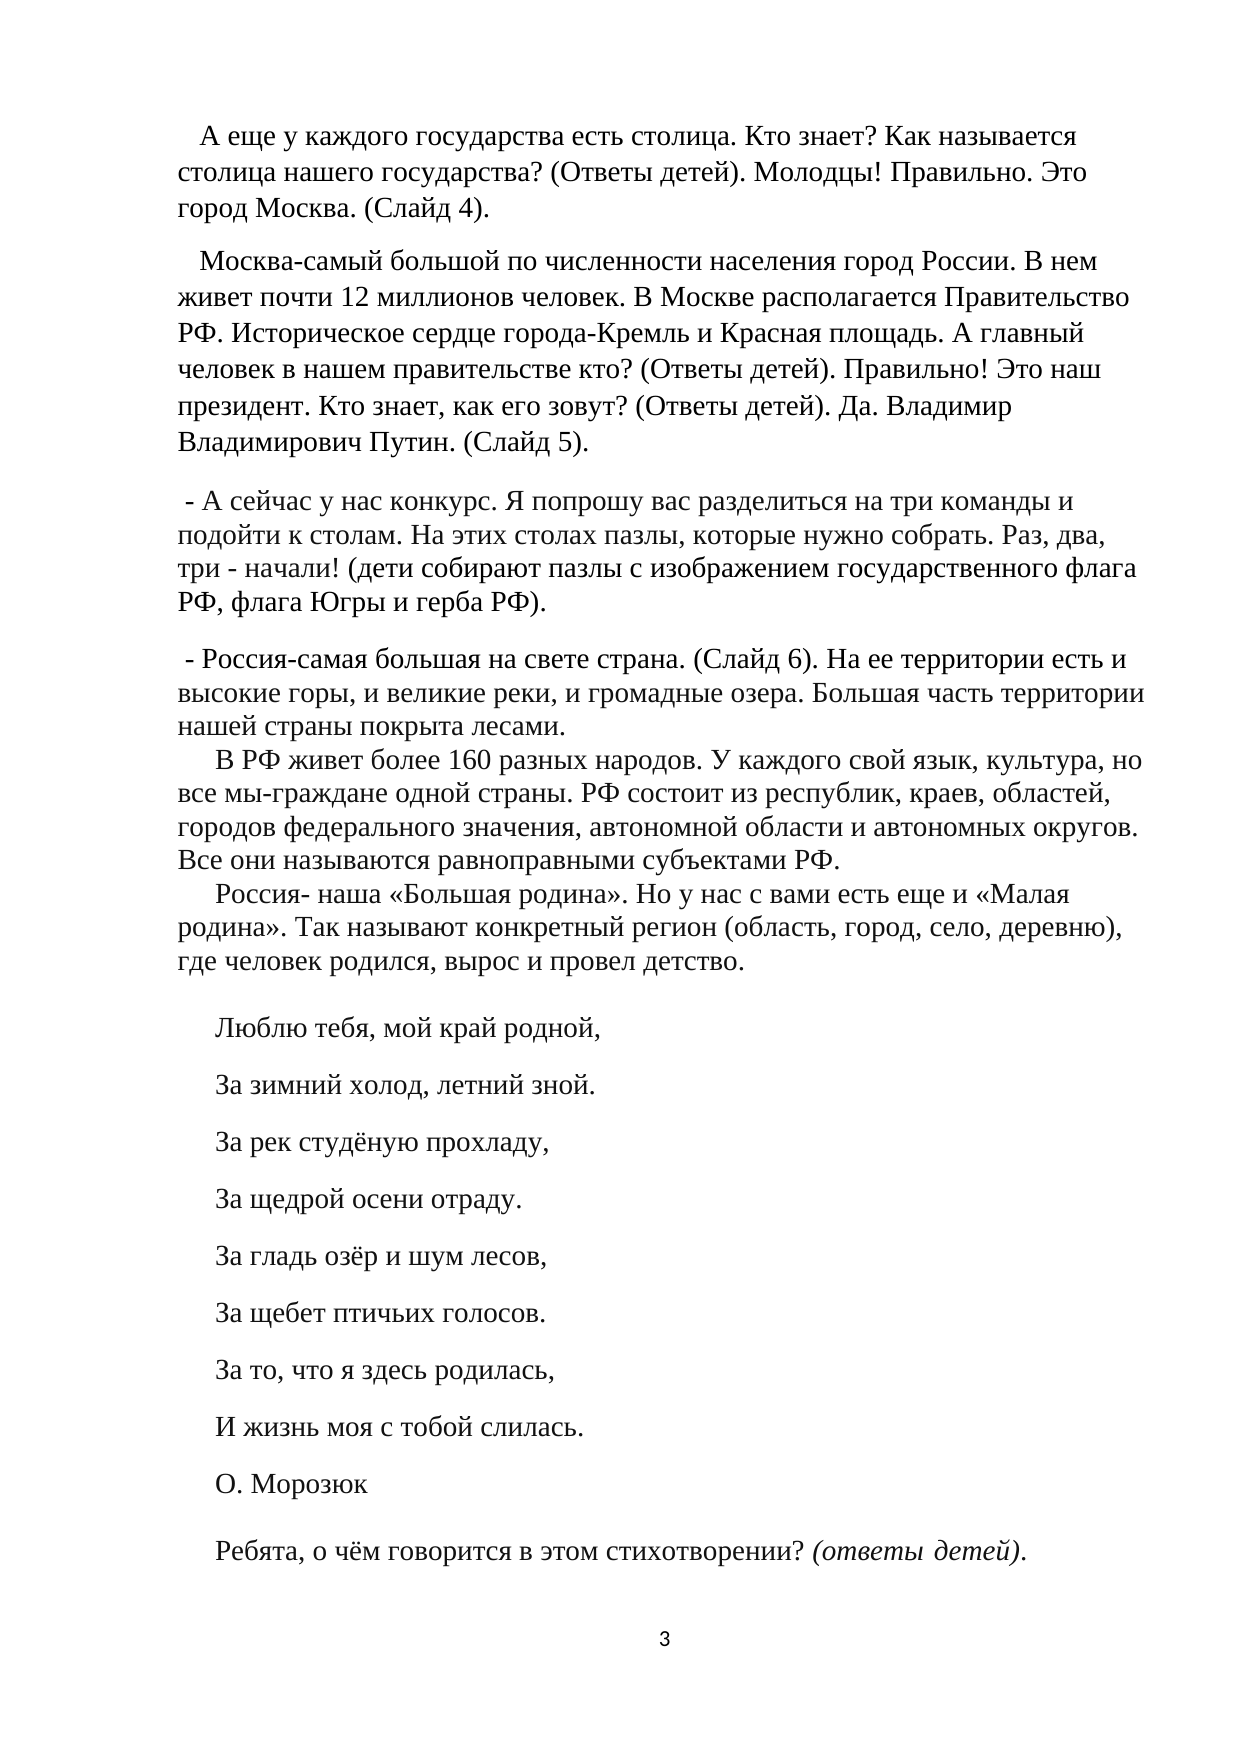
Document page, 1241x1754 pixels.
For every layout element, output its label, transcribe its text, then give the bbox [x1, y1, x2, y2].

text А еще у каждого государства есть столица. Кто знает? Как называется столица нашего государства? (Ответы детей). Молодцы! Правильно. Это город Москва. (Слайд 4). [177, 118, 1152, 224]
text В РФ живет более 160 разных народов. У каждого свой язык, культура, но все мы-граждане одной страны. РФ состоит из республик, краев, областей, городов федерального значения, автономной области и автономных округов. Все они называются равноправными субъектами РФ. [177, 742, 1152, 876]
text За щебет птичьих голосов. [177, 1295, 1152, 1328]
text Люблю тебя, мой край родной, [177, 1010, 1152, 1044]
text - Россия-самая большая на свете страна. (Слайд 6). На ее территории есть и высокие горы, и великие реки, и громадные озера. Большая часть территории нашей страны покрыта лесами. [177, 641, 1152, 742]
text За гладь озёр и шум лесов, [177, 1238, 1152, 1272]
text За то, что я здесь родилась, [177, 1352, 1152, 1386]
text За зимний холод, летний зной. [177, 1067, 1152, 1101]
text О. Морозюк [177, 1466, 1152, 1499]
text За рек студёную прохладу, [177, 1124, 1152, 1158]
text Ребята, о чём говорится в этом стихотворении? (ответы детей). [177, 1533, 1152, 1567]
text За щедрой осени отраду. [177, 1181, 1152, 1214]
text Россия- наша «Большая родина». Но у нас с вами есть еще и «Малая родина». Так называют конкретный регион (область, город, село, деревню), где человек родился, вырос и провел детство. [177, 876, 1152, 977]
text - А сейчас у нас конкурс. Я попрошу вас разделиться на три команды и подойти к столам. На этих столах пазлы, которые нужно собрать. Раз, два, три - начали! (дети собирают пазлы с изображением государственного флага РФ, флага Югры и герба РФ). [177, 483, 1152, 618]
text Москва-самый большой по численности населения город России. В нем живет почти 12 миллионов человек. В Москве располагается Правительство РФ. Историческое сердце города-Кремль и Красная площадь. А главный человек в нашем правительстве кто? (Ответы детей). Правильно! Это наш президент. Кто знает, как его зовут? (Ответы детей). Да. Владимир Владимирович Путин. (Слайд 5). [177, 243, 1152, 457]
text И жизнь моя с тобой слилась. [177, 1409, 1152, 1442]
